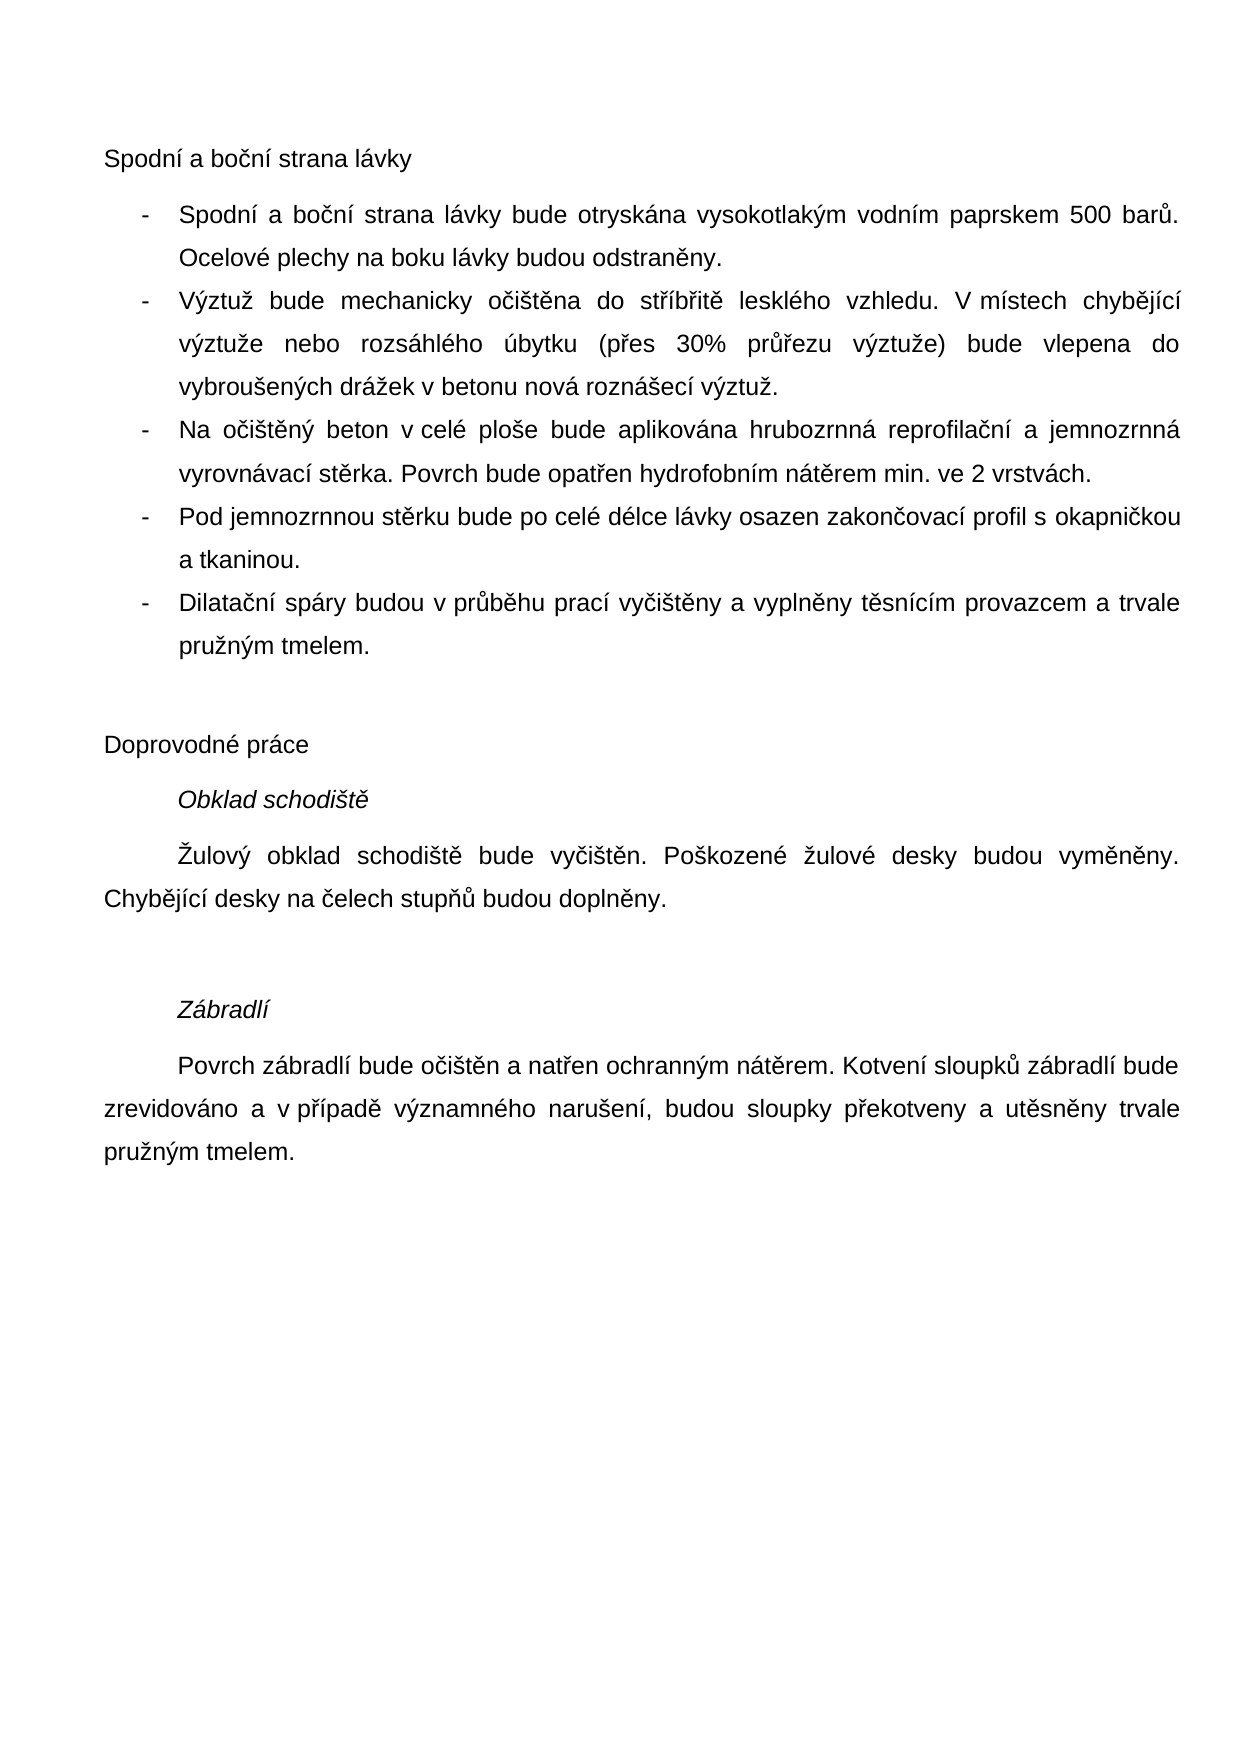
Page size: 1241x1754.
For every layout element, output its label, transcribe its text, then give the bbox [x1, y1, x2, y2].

text Spodní a boční strana lávky [103, 144, 1181, 173]
list Na očištěný beton v celé ploše bude aplikována hrubozrnná reprofilační a jemnozrnná vyrovnávací stěrka. Povrch bude opatřen hydrofobním nátěrem min. ve 2 vrstvách. [141, 416, 1181, 487]
list Výztuž bude mechanicky očištěna do stříbřitě lesklého vzhledu. V místech chybějící výztuže nebo rozsáhlého úbytku (přes 30% průřezu výztuže) bude vlepena do vybroušených drážek v betonu nová roznášecí výztuž. [141, 286, 1181, 401]
list Pod jemnozrnnou stěrku bude po celé délce lávky osazen zakončovací profil s okapničkou a tkaninou. [141, 502, 1181, 574]
list Dilatační spáry budou v průběhu prací vyčištěny a vyplněny těsnícím provazcem a trvale pružným tmelem. [141, 588, 1181, 660]
list Spodní a boční strana lávky bude otryskána vysokotlakým vodním paprskem 500 barů. Ocelové plechy na boku lávky budou odstraněny. [141, 200, 1181, 272]
text Obklad schodiště [103, 786, 1181, 814]
text Žulový obklad schodiště bude vyčištěn. Poškozené žulové desky budou vyměněny. Chybějící desky na čelech stupňů budou doplněny. [103, 841, 1181, 913]
text Zábradlí [103, 996, 1181, 1024]
text Doprovodné práce [103, 730, 1181, 759]
text Povrch zábradlí bude očištěn a natřen ochranným nátěrem. Kotvení sloupků zábradlí bude zrevidováno a v případě významného narušení, budou sloupky překotveny a utěsněny trvale pružným tmelem. [103, 1051, 1181, 1166]
